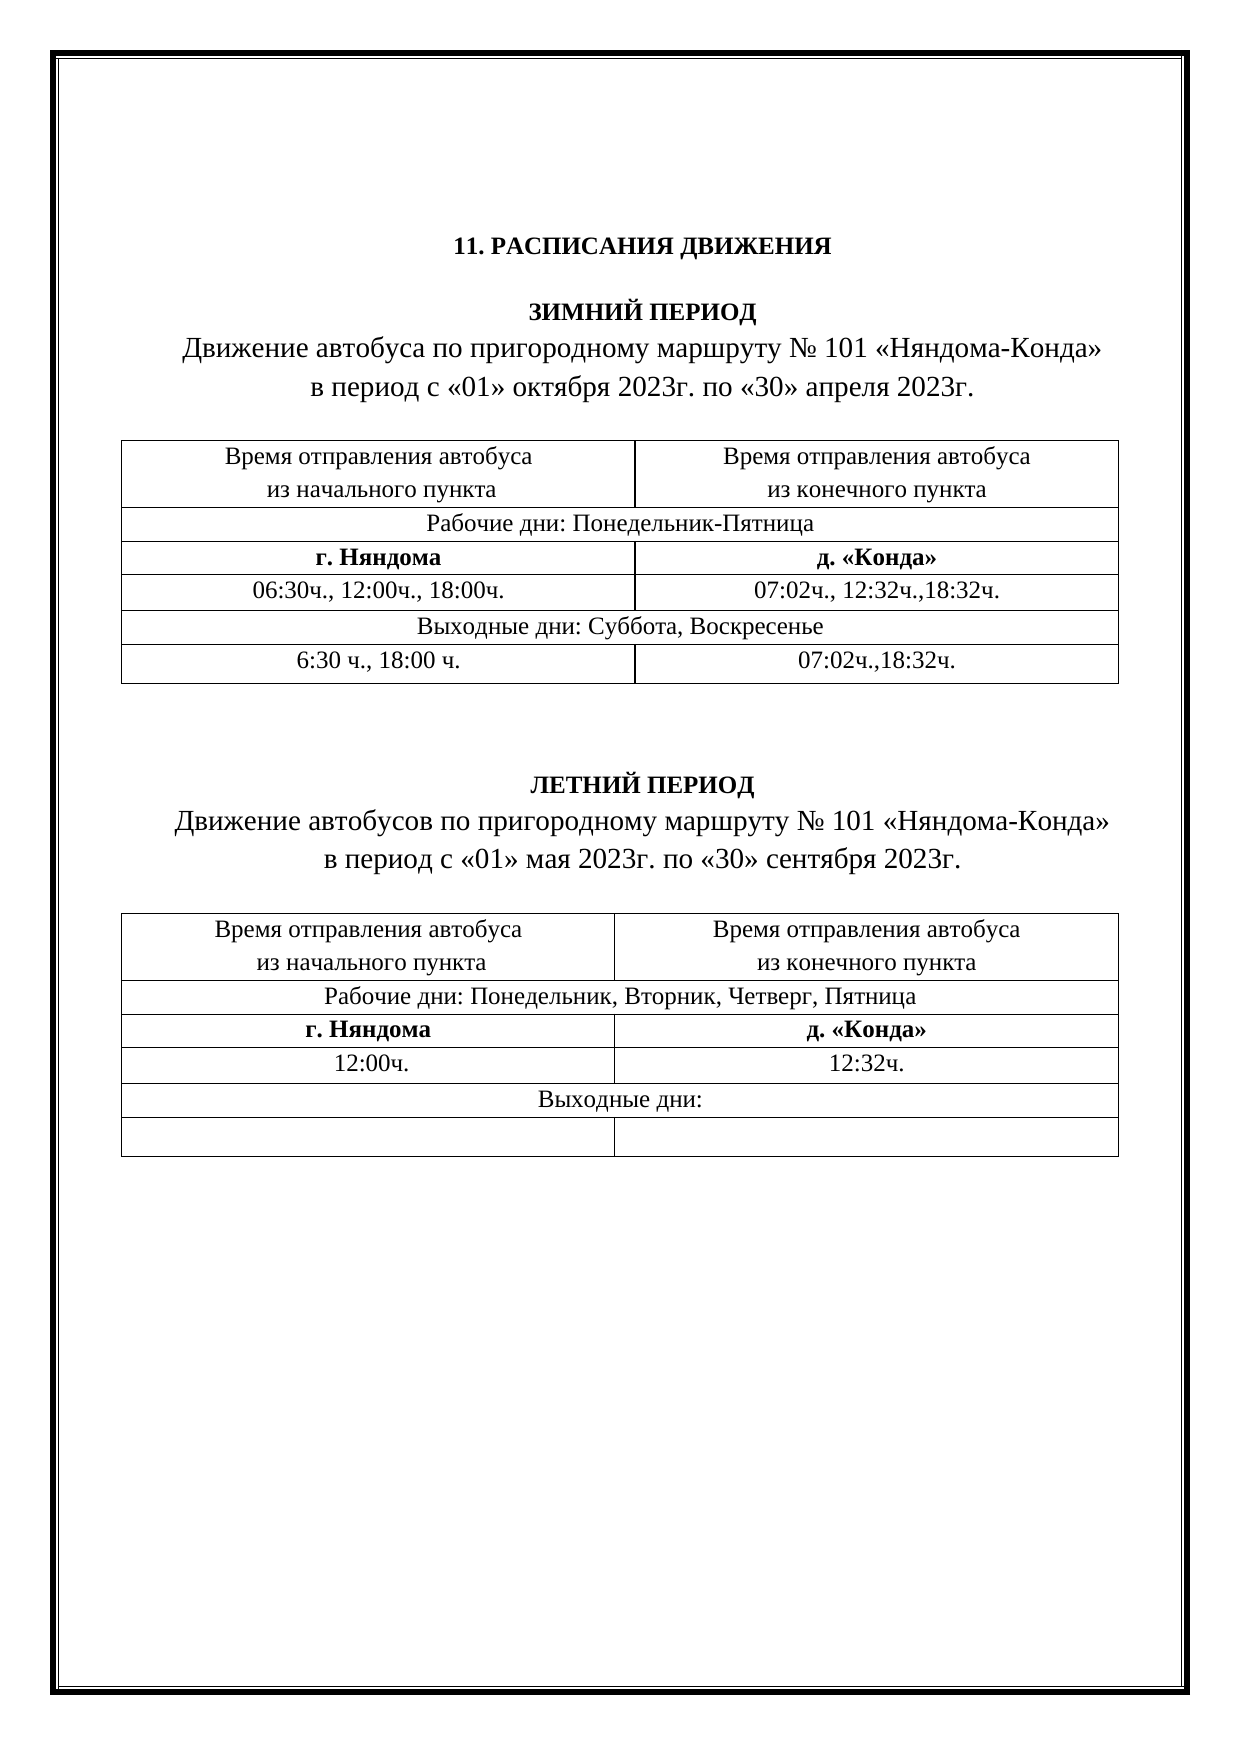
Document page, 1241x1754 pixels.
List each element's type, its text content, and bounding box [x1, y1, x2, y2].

text Движение автобусов по пригородному маршруту № 101 «Няндома-Конда» [133, 803, 1152, 837]
table_cell 12:00ч. [122, 1048, 614, 1083]
table_header Время отправления автобуса из конечного пункта [615, 914, 1118, 980]
table_cell 6:30 ч., 18:00 ч. [122, 645, 634, 683]
text Движение автобуса по пригородному маршруту № 101 «Няндома-Конда» [133, 330, 1152, 364]
table_cell 12:32ч. [615, 1048, 1118, 1083]
table_cell г. Няндома [122, 1015, 614, 1047]
table_cell 07:02ч.,18:32ч. [636, 645, 1118, 683]
table_cell [615, 1118, 1118, 1156]
table_cell Выходные дни: [122, 1084, 1118, 1117]
table_cell Рабочие дни: Понедельник-Пятница [122, 508, 1118, 541]
table_cell 07:02ч., 12:32ч.,18:32ч. [636, 575, 1118, 610]
table_header Время отправления автобуса из начального пункта [122, 441, 634, 507]
text в период с «01» октября 2023г. по «30» апреля 2023г. [133, 369, 1152, 402]
text ЛЕТНИЙ ПЕРИОД [133, 770, 1152, 799]
table_cell Выходные дни: Суббота, Воскресенье [122, 611, 1118, 644]
text в период с «01» мая 2023г. по «30» сентября 2023г. [133, 842, 1152, 875]
table_cell г. Няндома [122, 542, 634, 574]
table_cell 06:30ч., 12:00ч., 18:00ч. [122, 575, 634, 610]
table_header Время отправления автобуса из конечного пункта [636, 441, 1118, 507]
table_cell д. «Конда» [636, 542, 1118, 574]
text 11. РАСПИСАНИЯ ДВИЖЕНИЯ [133, 231, 1152, 260]
text ЗИМНИЙ ПЕРИОД [133, 297, 1152, 326]
table_cell Рабочие дни: Понедельник, Вторник, Четверг, Пятница [122, 981, 1118, 1013]
table_cell д. «Конда» [615, 1015, 1118, 1047]
table_cell [122, 1118, 614, 1156]
table_header Время отправления автобуса из начального пункта [122, 914, 614, 980]
